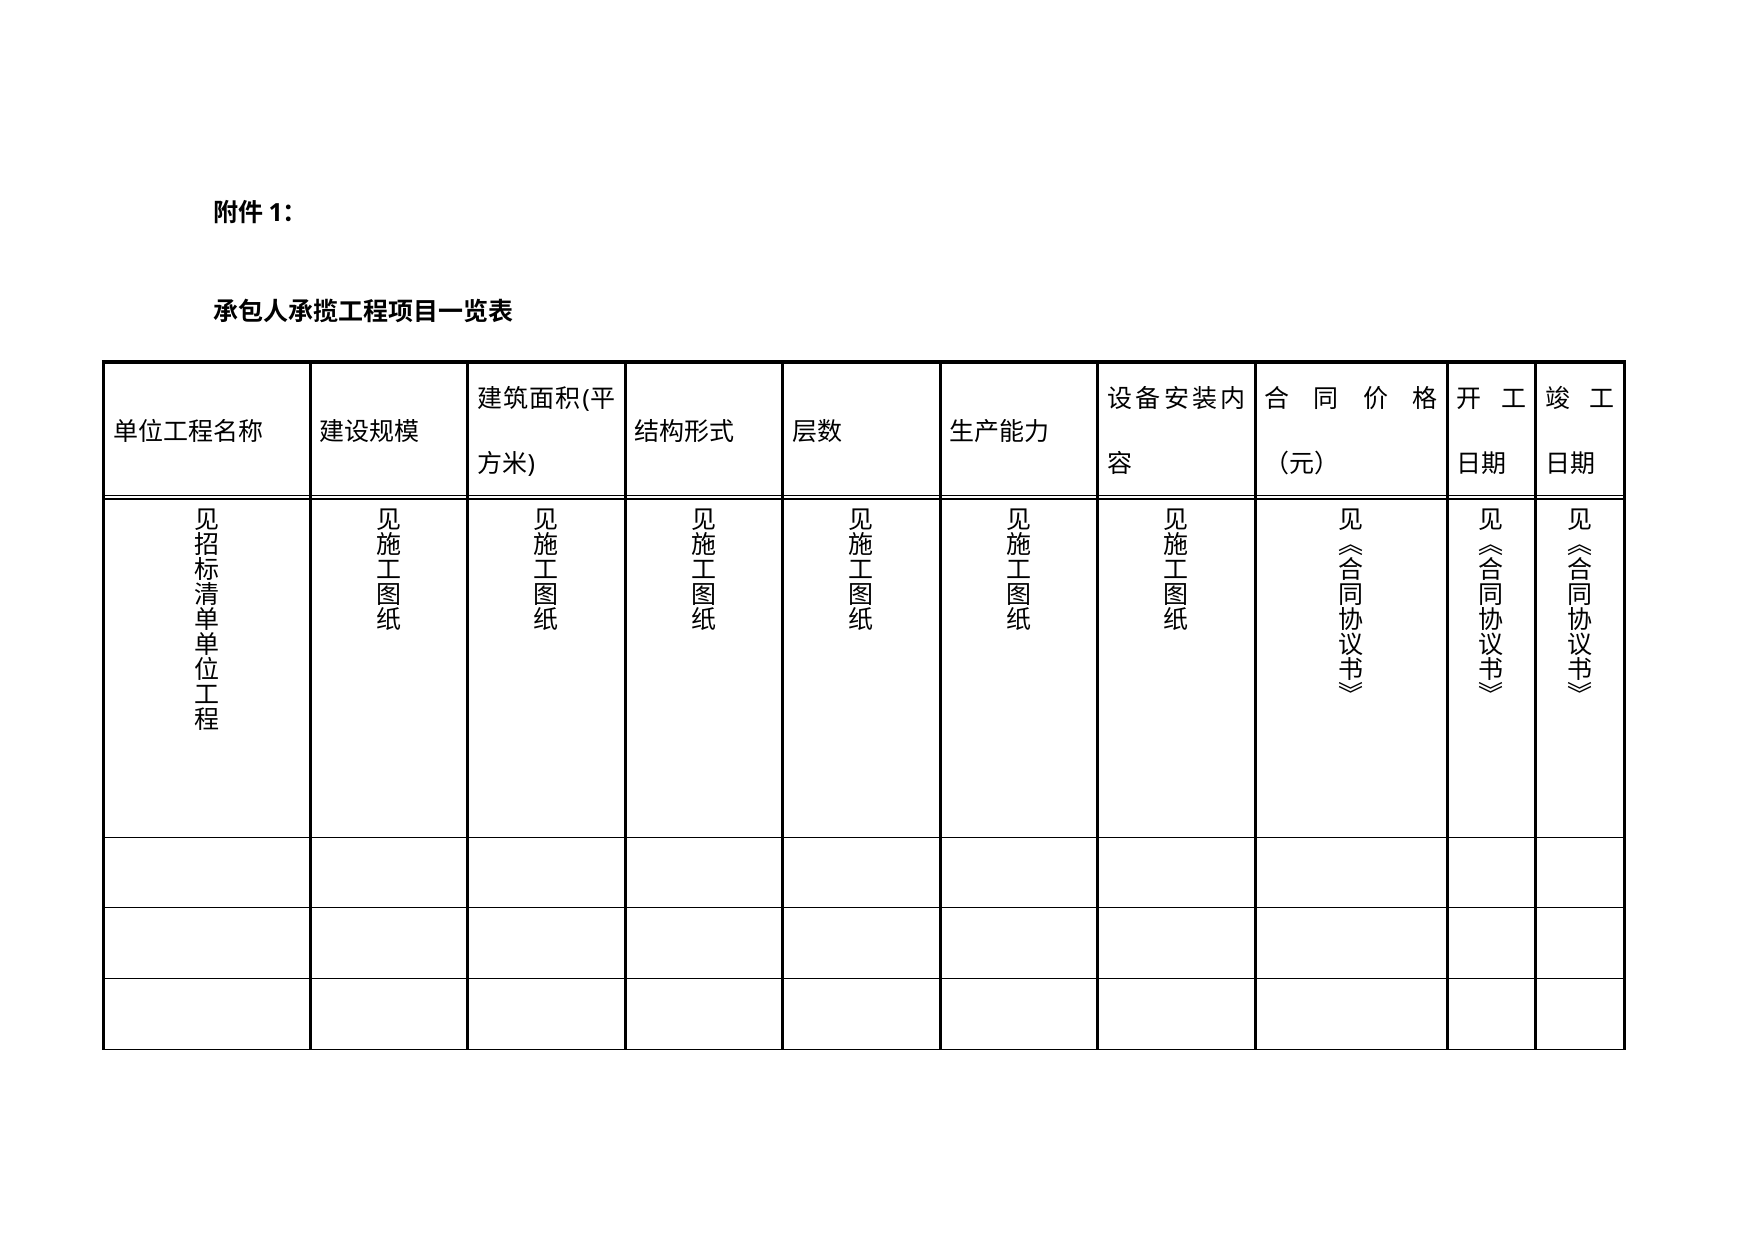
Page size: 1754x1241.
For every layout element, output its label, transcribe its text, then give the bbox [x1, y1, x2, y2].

table_header 合同价格（元） [1257, 364, 1446, 495]
table_cell [1099, 979, 1254, 1049]
table_cell [784, 979, 939, 1049]
table_header 开工日期 [1449, 364, 1534, 495]
table_cell 见招标清单单位工程 [105, 500, 309, 836]
table_header 结构形式 [627, 364, 781, 495]
table_cell [627, 838, 781, 907]
table_cell 见《合同协议书》 [1449, 500, 1534, 836]
table_cell [1099, 838, 1254, 907]
table_cell 见施工图纸 [627, 500, 781, 836]
table_cell [1449, 838, 1534, 907]
table_cell [1449, 908, 1534, 978]
table_header 生产能力 [942, 364, 1096, 495]
table_cell [469, 979, 624, 1049]
table_cell [469, 838, 624, 907]
table_cell [312, 908, 466, 978]
table_cell 见施工图纸 [942, 500, 1096, 836]
table_cell [627, 979, 781, 1049]
table_header 单位工程名称 [105, 364, 309, 495]
text 附件1： 承包人承揽工程项目一览表 [213, 178, 1606, 342]
table_header 层数 [784, 364, 939, 495]
table_cell [1257, 979, 1446, 1049]
table_cell [105, 908, 309, 978]
table_cell [627, 908, 781, 978]
table_cell [1099, 908, 1254, 978]
table_cell [469, 908, 624, 978]
table_cell [784, 838, 939, 907]
table_cell [1537, 838, 1623, 907]
table_header 建设规模 [312, 364, 466, 495]
table_cell 见施工图纸 [469, 500, 624, 836]
table_cell [1257, 908, 1446, 978]
table_header 设备安装内容 [1099, 364, 1254, 495]
table_cell [1257, 838, 1446, 907]
table_cell 见《合同协议书》 [1257, 500, 1446, 836]
table_cell 见《合同协议书》 [1537, 500, 1623, 836]
table_cell [942, 838, 1096, 907]
table_cell [1537, 979, 1623, 1049]
table_cell [105, 979, 309, 1049]
table_cell 见施工图纸 [312, 500, 466, 836]
table_cell 见施工图纸 [1099, 500, 1254, 836]
table_header 建筑面积(平方米) [469, 364, 624, 495]
table_cell [312, 838, 466, 907]
table_cell [1449, 979, 1534, 1049]
table_cell 见施工图纸 [784, 500, 939, 836]
table_cell [784, 908, 939, 978]
table_header 竣工日期 [1537, 364, 1623, 495]
table_cell [312, 979, 466, 1049]
table_cell [105, 838, 309, 907]
table_cell [942, 908, 1096, 978]
table_cell [942, 979, 1096, 1049]
table_cell [1537, 908, 1623, 978]
